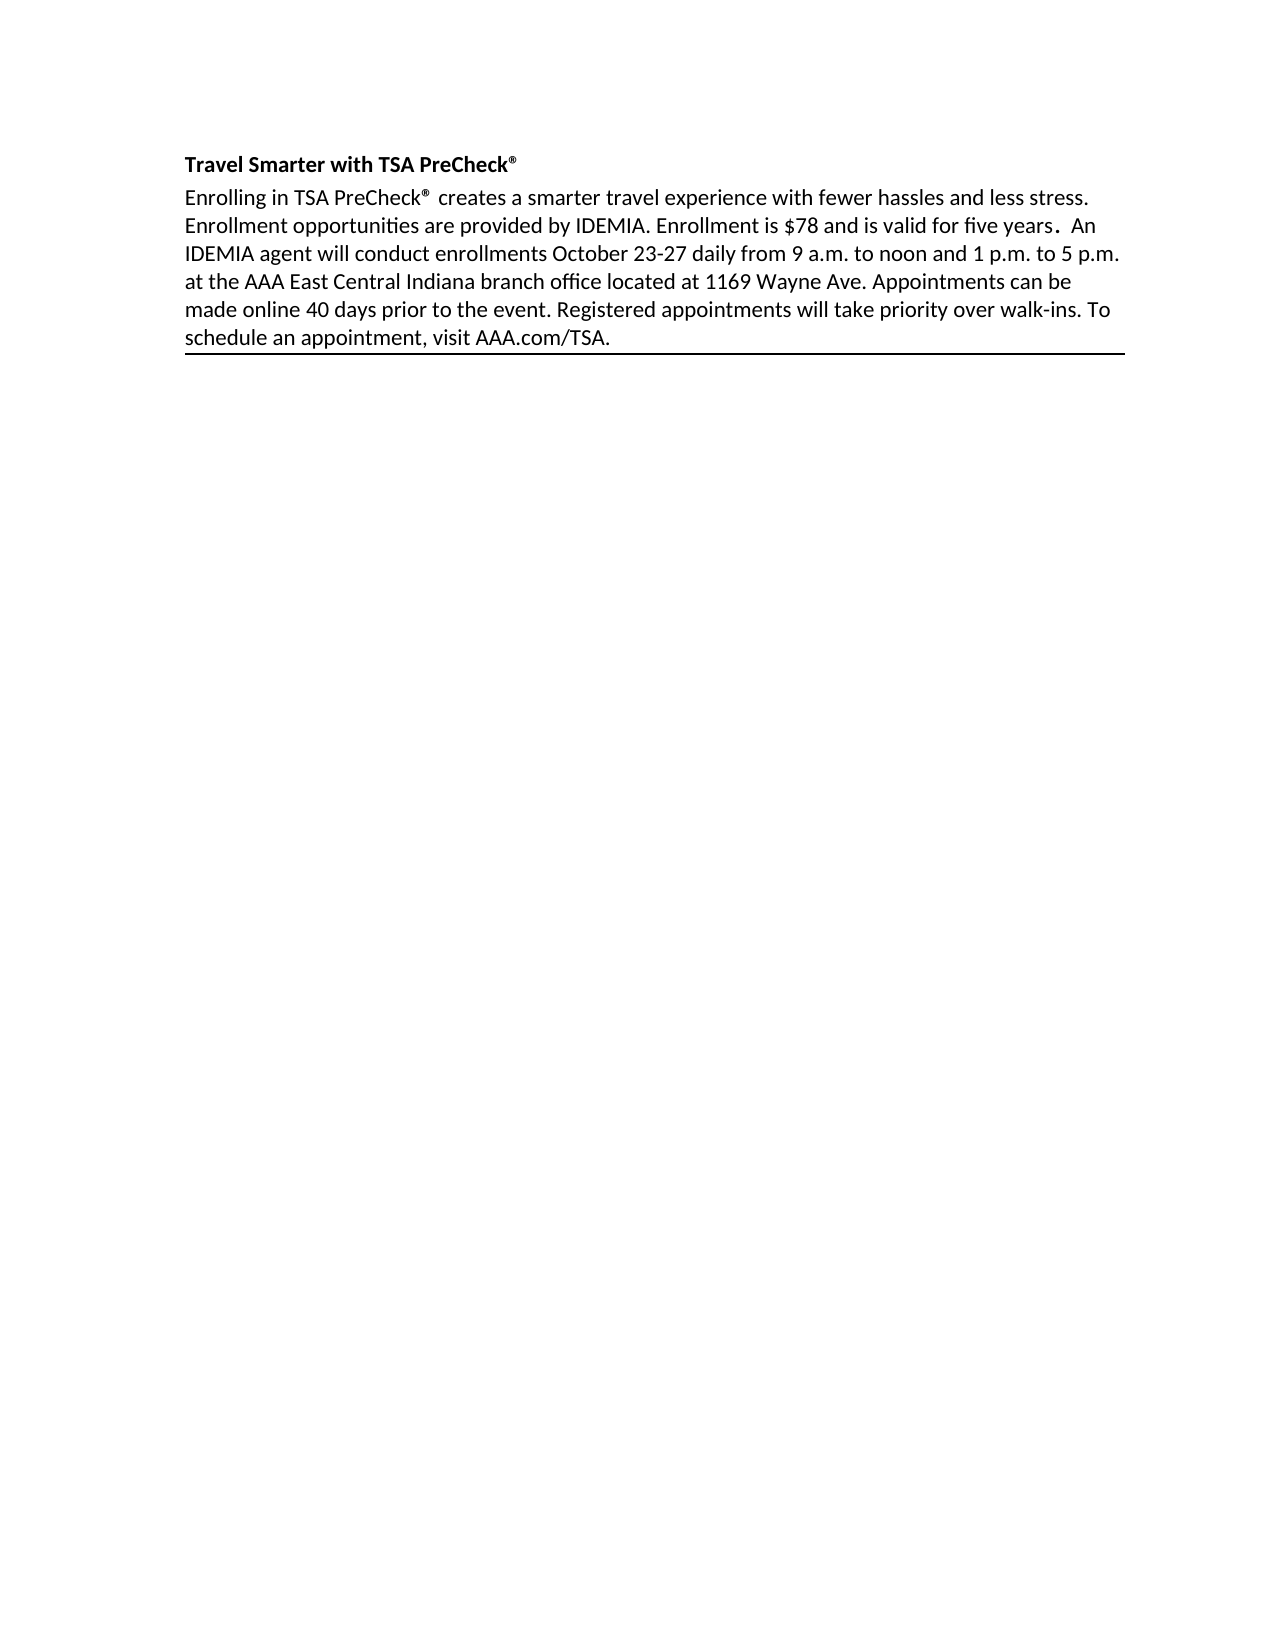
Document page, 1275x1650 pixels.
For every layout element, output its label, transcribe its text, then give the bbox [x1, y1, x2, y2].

text Enrolling in TSA PreCheck® creates a smarter travel experience with fewer hassles and less stress. Enrollment opportunities are provided by IDEMIA. Enrollment is $78 and is valid for five years. An IDEMIA agent will conduct enrollments October 23-27 daily from 9 a.m. to noon and 1 p.m. to 5 p.m. at the AAA East Central Indiana branch office located at 1169 Wayne Ave. Appointments can be made online 40 days prior to the event. Registered appointments will take priority over walk-ins. To schedule an appointment, visit AAA.com/TSA. [184, 183, 1125, 354]
text Travel Smarter with TSA PreCheck® [184, 150, 1125, 178]
